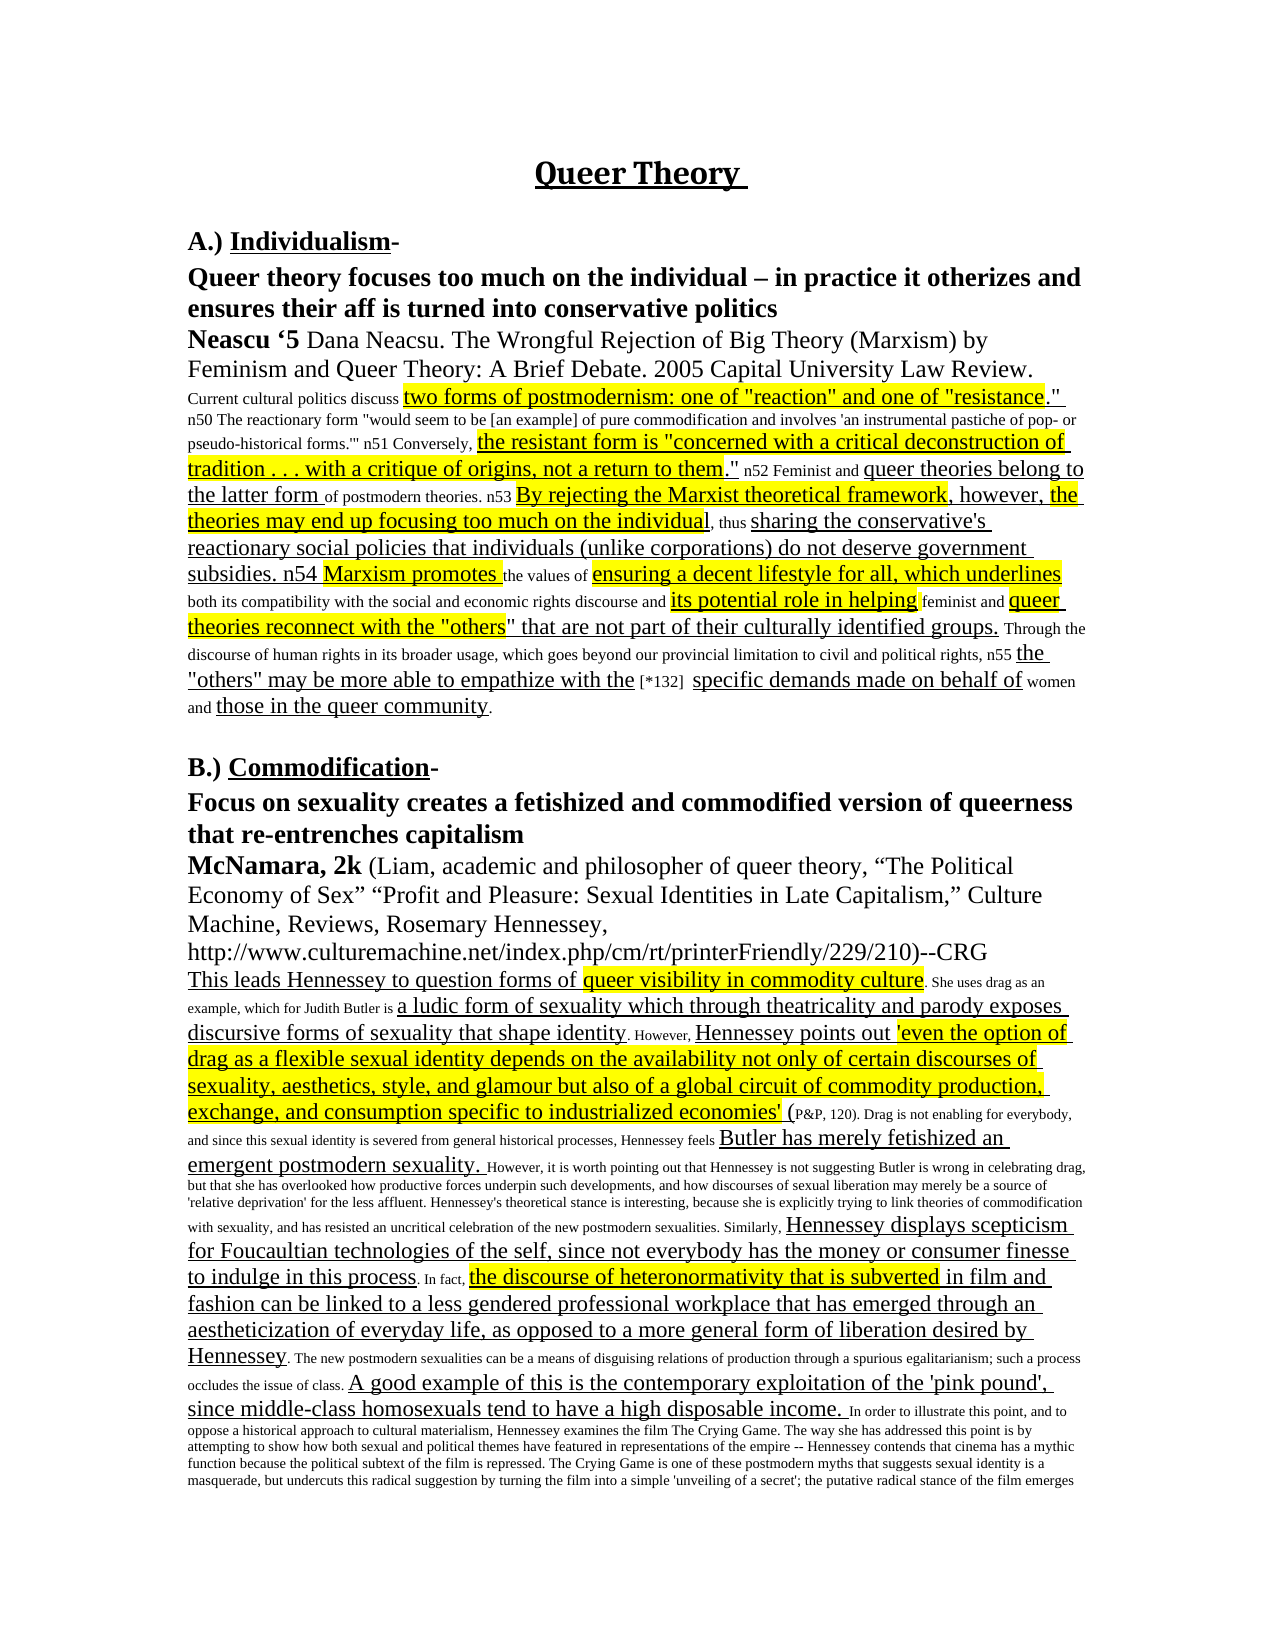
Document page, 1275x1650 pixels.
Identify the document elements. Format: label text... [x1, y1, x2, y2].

subtitle B.) Commodification- [187, 751, 1087, 782]
subtitle Focus on sexuality creates a fetishized and commodified version of queerness that re-entrenches capitalism [187, 787, 1087, 849]
text Neascu ‘5 Dana Neacsu. The Wrongful Rejection of Big Theory (Marxism) by Feminism and Queer Theory: A Brief Debate. 2005 Capital University Law Review. [187, 323, 1087, 383]
text McNamara, 2k (Liam, academic and philosopher of queer theory, “The Political Economy of Sex” “Profit and Pleasure: Sexual Identities in Late Capitalism,” Culture Machine, Reviews, Rosemary Hennessey, http://www.culturemachine.net/index.php/cm/rt/printerFriendly/229/210)--CRG [187, 849, 1087, 966]
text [187, 966, 1087, 1488]
subtitle A.) Individualism- [187, 225, 1087, 257]
subtitle Queer Theory [187, 154, 1087, 192]
subtitle Queer theory focuses too much on the individual – in practice it otherizes and ensures their aff is turned into conservative politics [187, 261, 1087, 323]
text Current cultural politics discuss two forms of postmodernism: one of "reaction" and one of "resistance." n50 The reactionary form "would seem to be [an example] of pure commodification and involves 'an instrumental pastiche of pop- or pseudo-historical forms.'" n51 Conversely, the resistant form is "concerned with a critical deconstruction of tradition . . . with a critique of origins, not a return to them." n52 Feminist and queer theories belong to the latter form of postmodern theories. n53 By rejecting the Marxist theoretical framework, however, the theories may end up focusing too much on the individual, thus sharing the conservative's reactionary social policies that individuals (unlike corporations) do not deserve government subsidies. n54 Marxism promotes the values of ensuring a decent lifestyle for all, which underlines both its compatibility with the social and economic rights discourse and its potential role in helping feminist and queer theories reconnect with the "others" that are not part of their culturally identified groups. Through the discourse of human rights in its broader usage, which goes beyond our provincial limitation to civil and political rights, n55 the "others" may be more able to empathize with the [*132] specific demands made on behalf of women and those in the queer community. [187, 383, 1087, 718]
